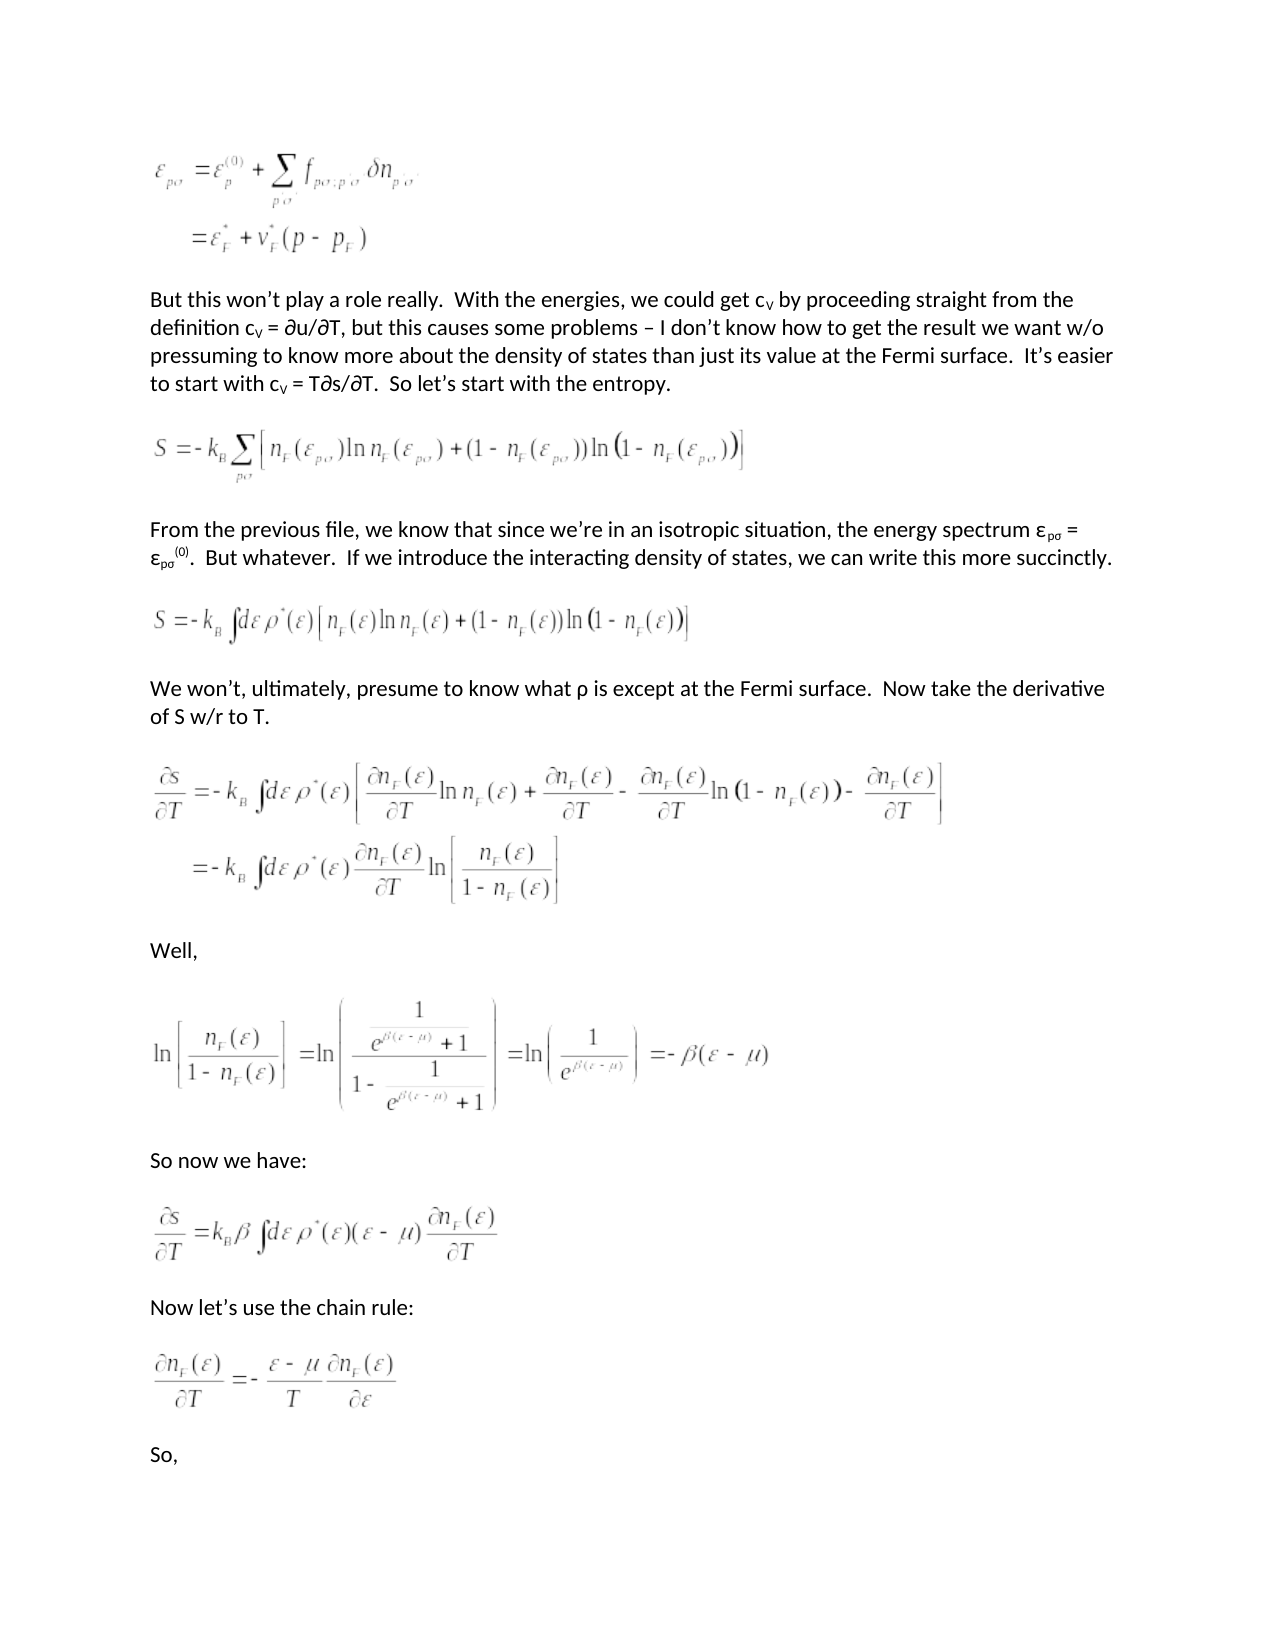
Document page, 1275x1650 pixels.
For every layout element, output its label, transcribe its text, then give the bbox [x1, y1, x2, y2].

text But this won’t play a role really. With the energies, we could get cV by proceeding straight from the definition cV = ∂u/∂T, but this causes some problems – I don’t know how to get the result we want w/o pressuming to know more about the density of states than just its value at the Fermi surface. It’s easier to start with cV = T∂s/∂T. So let’s start with the entropy. [150, 285, 1125, 397]
text We won’t, ultimately, presume to know what ρ is except at the Fermi surface. Now take the derivative of S w/r to T. [150, 674, 1125, 730]
text From the previous file, we know that since we’re in an isotropic situation, the energy spectrum εpσ = εpσ(0). But whatever. If we introduce the interacting density of states, we can write this more succinctly. [150, 515, 1125, 571]
text So now we have: [150, 1146, 1125, 1174]
text Now let’s use the chain rule: [150, 1293, 1125, 1321]
text So, [150, 1440, 1125, 1468]
text Well, [150, 936, 1125, 964]
